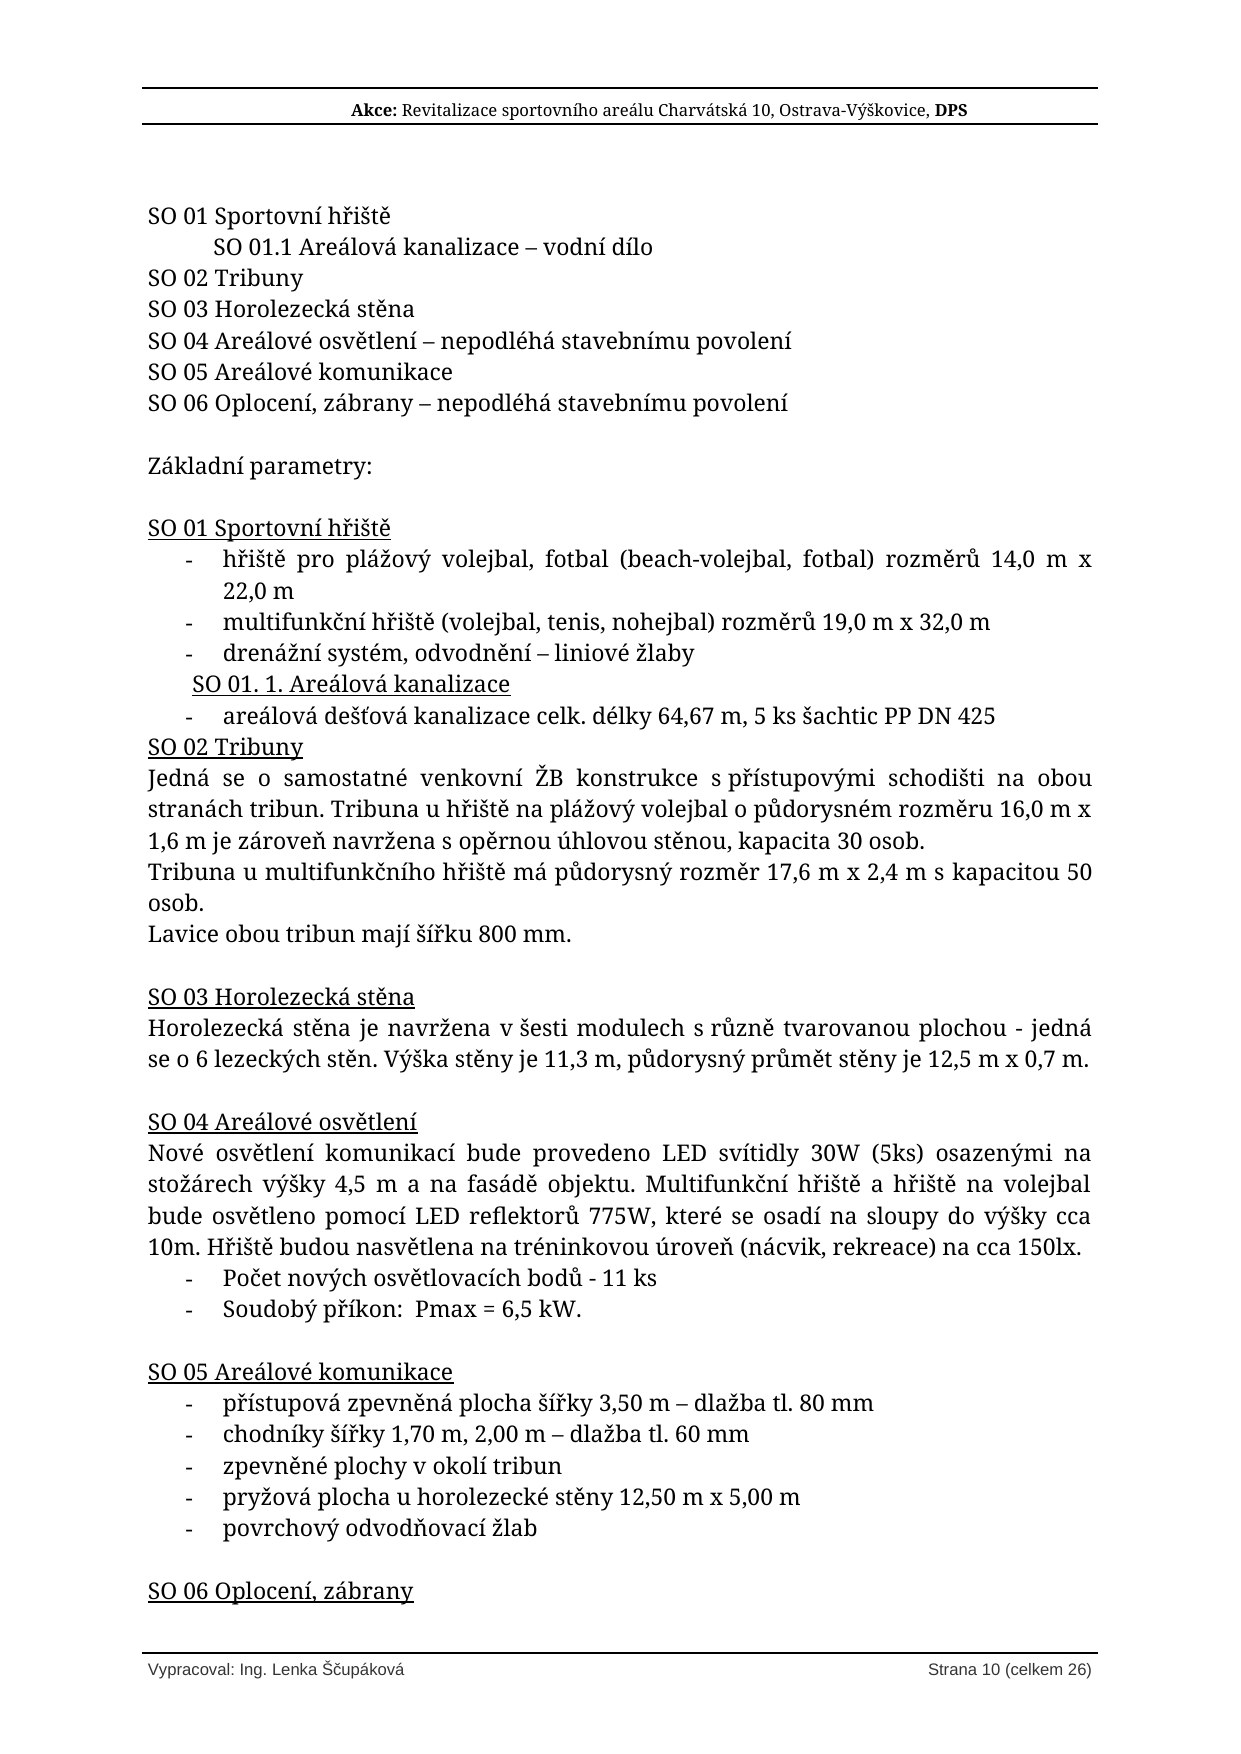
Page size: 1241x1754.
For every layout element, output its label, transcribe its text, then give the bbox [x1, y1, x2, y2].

text Jedná se o samostatné venkovní ŽB konstrukce s přístupovými schodišti na obou stranách tribun. Tribuna u hřiště na plážový volejbal o půdorysném rozměru 16,0 m x 1,6 m je zároveň navržena s opěrnou úhlovou stěnou, kapacita 30 osob. [148, 762, 1092, 856]
text SO 05 Areálové komunikace [148, 1356, 1092, 1387]
text SO 03 Horolezecká stěna [148, 293, 1092, 324]
text SO 03 Horolezecká stěna [148, 981, 1092, 1012]
text SO 04 Areálové osvětlení – nepodléhá stavebnímu povolení [148, 324, 1092, 356]
list drenážní systém, odvodnění – liniové žlaby [185, 637, 1092, 668]
text SO 01 Sportovní hřiště [148, 512, 1092, 543]
text SO 05 Areálové komunikace [148, 356, 1092, 387]
list zpevněné plochy v okolí tribun [185, 1449, 1092, 1481]
text SO 02 Tribuny [148, 262, 1092, 293]
text Základní parametry: [148, 449, 1092, 481]
text SO 04 Areálové osvětlení [148, 1106, 1092, 1137]
text Lavice obou tribun mají šířku 800 mm. [148, 918, 1092, 949]
text SO 02 Tribuny [148, 731, 1092, 762]
list přístupová zpevněná plocha šířky 3,50 m – dlažba tl. 80 mm [185, 1387, 1092, 1418]
list areálová dešťová kanalizace celk. délky 64,67 m, 5 ks šachtic PP DN 425 [185, 699, 1092, 731]
text Tribuna u multifunkčního hřiště má půdorysný rozměr 17,6 m x 2,4 m s kapacitou 50 osob. [148, 856, 1092, 918]
list chodníky šířky 1,70 m, 2,00 m – dlažba tl. 60 mm [185, 1418, 1092, 1449]
text SO 06 Oplocení, zábrany [148, 1574, 1092, 1606]
text Horolezecká stěna je navržena v šesti modulech s různě tvarovanou plochou - jedná se o 6 lezeckých stěn. Výška stěny je 11,3 m, půdorysný průmět stěny je 12,5 m x 0,7 m. [148, 1012, 1092, 1074]
list povrchový odvodňovací žlab [185, 1512, 1092, 1543]
text SO 06 Oplocení, zábrany – nepodléhá stavebnímu povolení [148, 387, 1092, 418]
text SO 01 Sportovní hřiště [148, 199, 1092, 231]
list Soudobý příkon: Pmax = 6,5 kW. [185, 1293, 1092, 1324]
list multifunkční hřiště (volejbal, tenis, nohejbal) rozměrů 19,0 m x 32,0 m [185, 606, 1092, 637]
list pryžová plocha u horolezecké stěny 12,50 m x 5,00 m [185, 1481, 1092, 1512]
text SO 01. 1. Areálová kanalizace [148, 668, 1092, 699]
list hřiště pro plážový volejbal, fotbal (beach-volejbal, fotbal) rozměrů 14,0 m x 22,0 m [185, 543, 1092, 606]
list Počet nových osvětlovacích bodů - 11 ks [185, 1262, 1092, 1293]
text SO 01.1 Areálová kanalizace – vodní dílo [148, 231, 1092, 262]
text Nové osvětlení komunikací bude provedeno LED svítidly 30W (5ks) osazenými na stožárech výšky 4,5 m a na fasádě objektu. Multifunkční hřiště a hřiště na volejbal bude osvětleno pomocí LED reflektorů 775W, které se osadí na sloupy do výšky cca 10m. Hřiště budou nasvětlena na tréninkovou úroveň (nácvik, rekreace) na cca 150lx. [148, 1137, 1092, 1262]
